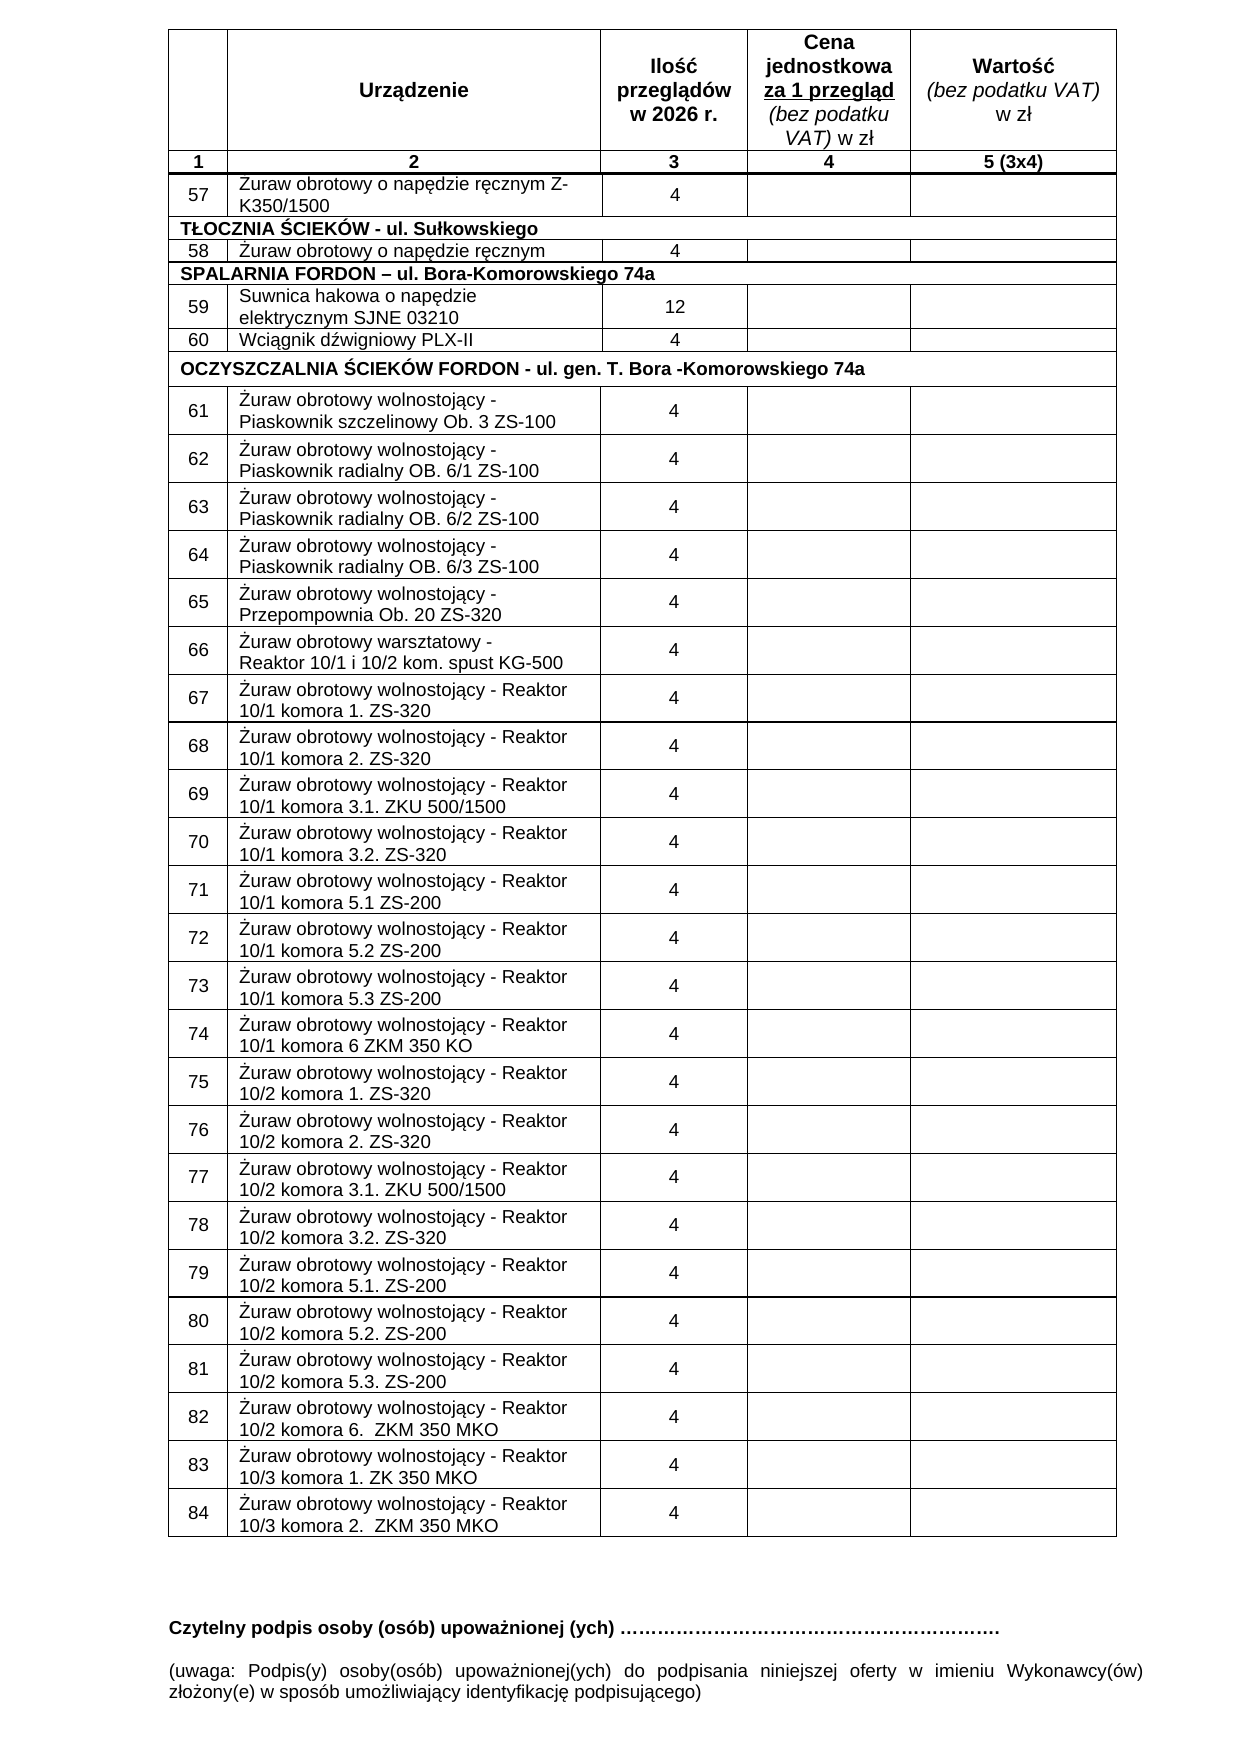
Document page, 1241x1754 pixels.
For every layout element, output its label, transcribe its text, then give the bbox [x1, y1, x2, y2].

table_cell [911, 962, 1116, 1009]
table_cell [748, 866, 910, 913]
table_cell 67 [169, 675, 227, 721]
table_cell [911, 1202, 1116, 1248]
table_cell [748, 962, 910, 1009]
table_cell 4 [603, 240, 747, 261]
table_cell [748, 1250, 910, 1296]
table_cell 62 [169, 435, 227, 482]
table_cell 84 [169, 1489, 227, 1536]
table_cell Żuraw obrotowy wolnostojący - Piaskownik radialny OB. 6/2 ZS-100 [228, 483, 600, 530]
table_cell [911, 1489, 1116, 1536]
table_cell 4 [601, 1298, 747, 1344]
table_cell [748, 1010, 910, 1057]
table_cell [911, 675, 1116, 721]
table_cell Żuraw obrotowy wolnostojący - Reaktor 10/1 komora 3.2. ZS-320 [228, 818, 600, 865]
table_cell 4 [601, 531, 747, 578]
table_cell Żuraw obrotowy wolnostojący - Reaktor 10/2 komora 2. ZS-320 [228, 1106, 600, 1153]
table_cell [911, 1393, 1116, 1440]
table_cell 4 [601, 1489, 747, 1536]
table_cell Żuraw obrotowy wolnostojący - Reaktor 10/1 komora 6 ZKM 350 KO [228, 1010, 600, 1057]
table_cell 4 [601, 1202, 747, 1248]
table_cell Żuraw obrotowy wolnostojący - Reaktor 10/1 komora 5.2 ZS-200 [228, 914, 600, 961]
table_cell Żuraw obrotowy wolnostojący - Reaktor 10/2 komora 5.1. ZS-200 [228, 1250, 600, 1296]
table_cell [911, 1250, 1116, 1296]
table_cell 77 [169, 1154, 227, 1201]
table_cell 74 [169, 1010, 227, 1057]
table_cell [911, 285, 1116, 328]
table_cell [748, 1345, 910, 1392]
table_cell 81 [169, 1345, 227, 1392]
table_cell [911, 1345, 1116, 1392]
table_cell [911, 387, 1116, 434]
table_cell 59 [169, 285, 227, 328]
table_cell [748, 435, 910, 482]
table_cell Żuraw obrotowy wolnostojący - Piaskownik radialny OB. 6/3 ZS-100 [228, 531, 600, 578]
table_cell TŁOCZNIA ŚCIEKÓW - ul. Sułkowskiego [169, 217, 1116, 239]
table_cell 4 [601, 1345, 747, 1392]
table_cell [911, 627, 1116, 673]
table_cell Żuraw obrotowy wolnostojący - Reaktor 10/1 komora 5.1 ZS-200 [228, 866, 600, 913]
table_cell Suwnica hakowa o napędzie elektrycznym SJNE 03210 [228, 285, 602, 328]
table_cell [748, 770, 910, 817]
table_cell [748, 1202, 910, 1248]
table_cell Żuraw obrotowy wolnostojący - Przepompownia Ob. 20 ZS-320 [228, 579, 600, 626]
table_cell 4 [601, 483, 747, 530]
table_cell [911, 1441, 1116, 1488]
table_cell [748, 1298, 910, 1344]
table_cell 4 [748, 151, 910, 172]
table_cell 82 [169, 1393, 227, 1440]
table_cell [911, 329, 1116, 351]
table_cell 4 [601, 1058, 747, 1105]
table_cell 4 [601, 675, 747, 721]
table_cell 69 [169, 770, 227, 817]
table_cell 83 [169, 1441, 227, 1488]
table_header Ilość przeglądów w 2026 r. [601, 30, 747, 149]
table_cell [911, 1010, 1116, 1057]
table_cell [748, 723, 910, 769]
table_cell [748, 1441, 910, 1488]
table_cell 66 [169, 627, 227, 673]
table_cell 4 [601, 1393, 747, 1440]
table_cell [911, 435, 1116, 482]
table_cell Żuraw obrotowy o napędzie ręcznym Z-K350/1500 [228, 175, 602, 216]
table_cell 4 [601, 914, 747, 961]
table_cell [748, 531, 910, 578]
table_cell Żuraw obrotowy warsztatowy - Reaktor 10/1 i 10/2 kom. spust KG-500 [228, 627, 600, 673]
table_cell OCZYSZCZALNIA ŚCIEKÓW FORDON - ul. gen. T. Bora -Komorowskiego 74a [169, 352, 1116, 386]
table_cell Żuraw obrotowy wolnostojący - Reaktor 10/2 komora 5.3. ZS-200 [228, 1345, 600, 1392]
table_cell 4 [601, 1106, 747, 1153]
table_cell 4 [601, 387, 747, 434]
table_header Cena jednostkowa za 1 przegląd (bez podatku VAT) w zł [748, 30, 910, 149]
table_cell [748, 483, 910, 530]
table_cell 70 [169, 818, 227, 865]
table_cell Żuraw obrotowy wolnostojący - Reaktor 10/3 komora 1. ZK 350 MKO [228, 1441, 600, 1488]
table_cell 75 [169, 1058, 227, 1105]
table_cell 5 (3x4) [911, 151, 1116, 172]
table_cell Żuraw obrotowy wolnostojący - Reaktor 10/1 komora 3.1. ZKU 500/1500 [228, 770, 600, 817]
table_cell [748, 1393, 910, 1440]
table_cell [748, 675, 910, 721]
table_cell [911, 240, 1116, 261]
table_cell [911, 531, 1116, 578]
table_cell [748, 818, 910, 865]
table_cell 71 [169, 866, 227, 913]
table_cell 4 [601, 1250, 747, 1296]
table_cell Żuraw obrotowy wolnostojący - Reaktor 10/2 komora 3.1. ZKU 500/1500 [228, 1154, 600, 1201]
table_cell [911, 866, 1116, 913]
table_cell [911, 1298, 1116, 1344]
table_cell Żuraw obrotowy wolnostojący - Reaktor 10/1 komora 1. ZS-320 [228, 675, 600, 721]
table_cell 4 [601, 818, 747, 865]
table_cell 3 [601, 151, 747, 172]
table_cell 60 [169, 329, 227, 351]
table_cell 1 [169, 151, 227, 172]
table_cell 72 [169, 914, 227, 961]
table_cell Żuraw obrotowy wolnostojący - Piaskownik szczelinowy Ob. 3 ZS-100 [228, 387, 600, 434]
table_cell 4 [601, 866, 747, 913]
table_cell 4 [601, 435, 747, 482]
table_cell 4 [601, 770, 747, 817]
table_cell 57 [169, 175, 227, 216]
table_cell [748, 285, 910, 328]
table_header [169, 30, 227, 149]
table_cell [911, 175, 1116, 216]
table_cell Żuraw obrotowy wolnostojący - Piaskownik radialny OB. 6/1 ZS-100 [228, 435, 600, 482]
table_cell [748, 1489, 910, 1536]
table_cell Żuraw obrotowy wolnostojący - Reaktor 10/1 komora 2. ZS-320 [228, 723, 600, 769]
table_cell 4 [603, 329, 747, 351]
table_cell [911, 1106, 1116, 1153]
table_cell 4 [601, 1010, 747, 1057]
table_cell 76 [169, 1106, 227, 1153]
table_cell [748, 240, 910, 261]
table_cell [748, 1106, 910, 1153]
table_cell [911, 818, 1116, 865]
table_cell 4 [603, 175, 747, 216]
table_cell [748, 1058, 910, 1105]
table_cell [748, 1154, 910, 1201]
table_cell [748, 329, 910, 351]
table_cell 4 [601, 1154, 747, 1201]
table_cell 4 [601, 1441, 747, 1488]
table_cell [911, 483, 1116, 530]
table_cell 2 [228, 151, 600, 172]
table_cell Żuraw obrotowy wolnostojący - Reaktor 10/2 komora 6. ZKM 350 MKO [228, 1393, 600, 1440]
table_cell [748, 175, 910, 216]
table_cell Żuraw obrotowy o napędzie ręcznym [228, 240, 602, 261]
table_cell 73 [169, 962, 227, 1009]
table_cell Wciągnik dźwigniowy PLX-II [228, 329, 602, 351]
table_cell Żuraw obrotowy wolnostojący - Reaktor 10/2 komora 5.2. ZS-200 [228, 1298, 600, 1344]
table_cell [748, 627, 910, 673]
table_cell [911, 770, 1116, 817]
table_cell [911, 1154, 1116, 1201]
table_cell Żuraw obrotowy wolnostojący - Reaktor 10/2 komora 3.2. ZS-320 [228, 1202, 600, 1248]
table_cell [911, 723, 1116, 769]
table_cell Żuraw obrotowy wolnostojący - Reaktor 10/1 komora 5.3 ZS-200 [228, 962, 600, 1009]
table_cell 4 [601, 579, 747, 626]
table_cell [748, 914, 910, 961]
table_cell 65 [169, 579, 227, 626]
table_cell Żuraw obrotowy wolnostojący - Reaktor 10/2 komora 1. ZS-320 [228, 1058, 600, 1105]
table_cell 4 [601, 723, 747, 769]
table_cell [911, 914, 1116, 961]
table_cell 4 [601, 962, 747, 1009]
table_cell Żuraw obrotowy wolnostojący - Reaktor 10/3 komora 2. ZKM 350 MKO [228, 1489, 600, 1536]
table_cell 79 [169, 1250, 227, 1296]
table_cell 61 [169, 387, 227, 434]
table_cell 64 [169, 531, 227, 578]
table_cell 63 [169, 483, 227, 530]
table_cell 58 [169, 240, 227, 261]
table_header Wartość (bez podatku VAT) w zł [911, 30, 1116, 149]
table_cell SPALARNIA FORDON – ul. Bora-Komorowskiego 74a [169, 263, 1116, 284]
table_cell [911, 579, 1116, 626]
table_cell 68 [169, 723, 227, 769]
table_cell 78 [169, 1202, 227, 1248]
table_cell [748, 387, 910, 434]
table_cell 80 [169, 1298, 227, 1344]
table_cell 12 [603, 285, 747, 328]
table_header Urządzenie [228, 30, 600, 149]
table_cell 4 [601, 627, 747, 673]
table_cell [748, 579, 910, 626]
table_cell [911, 1058, 1116, 1105]
